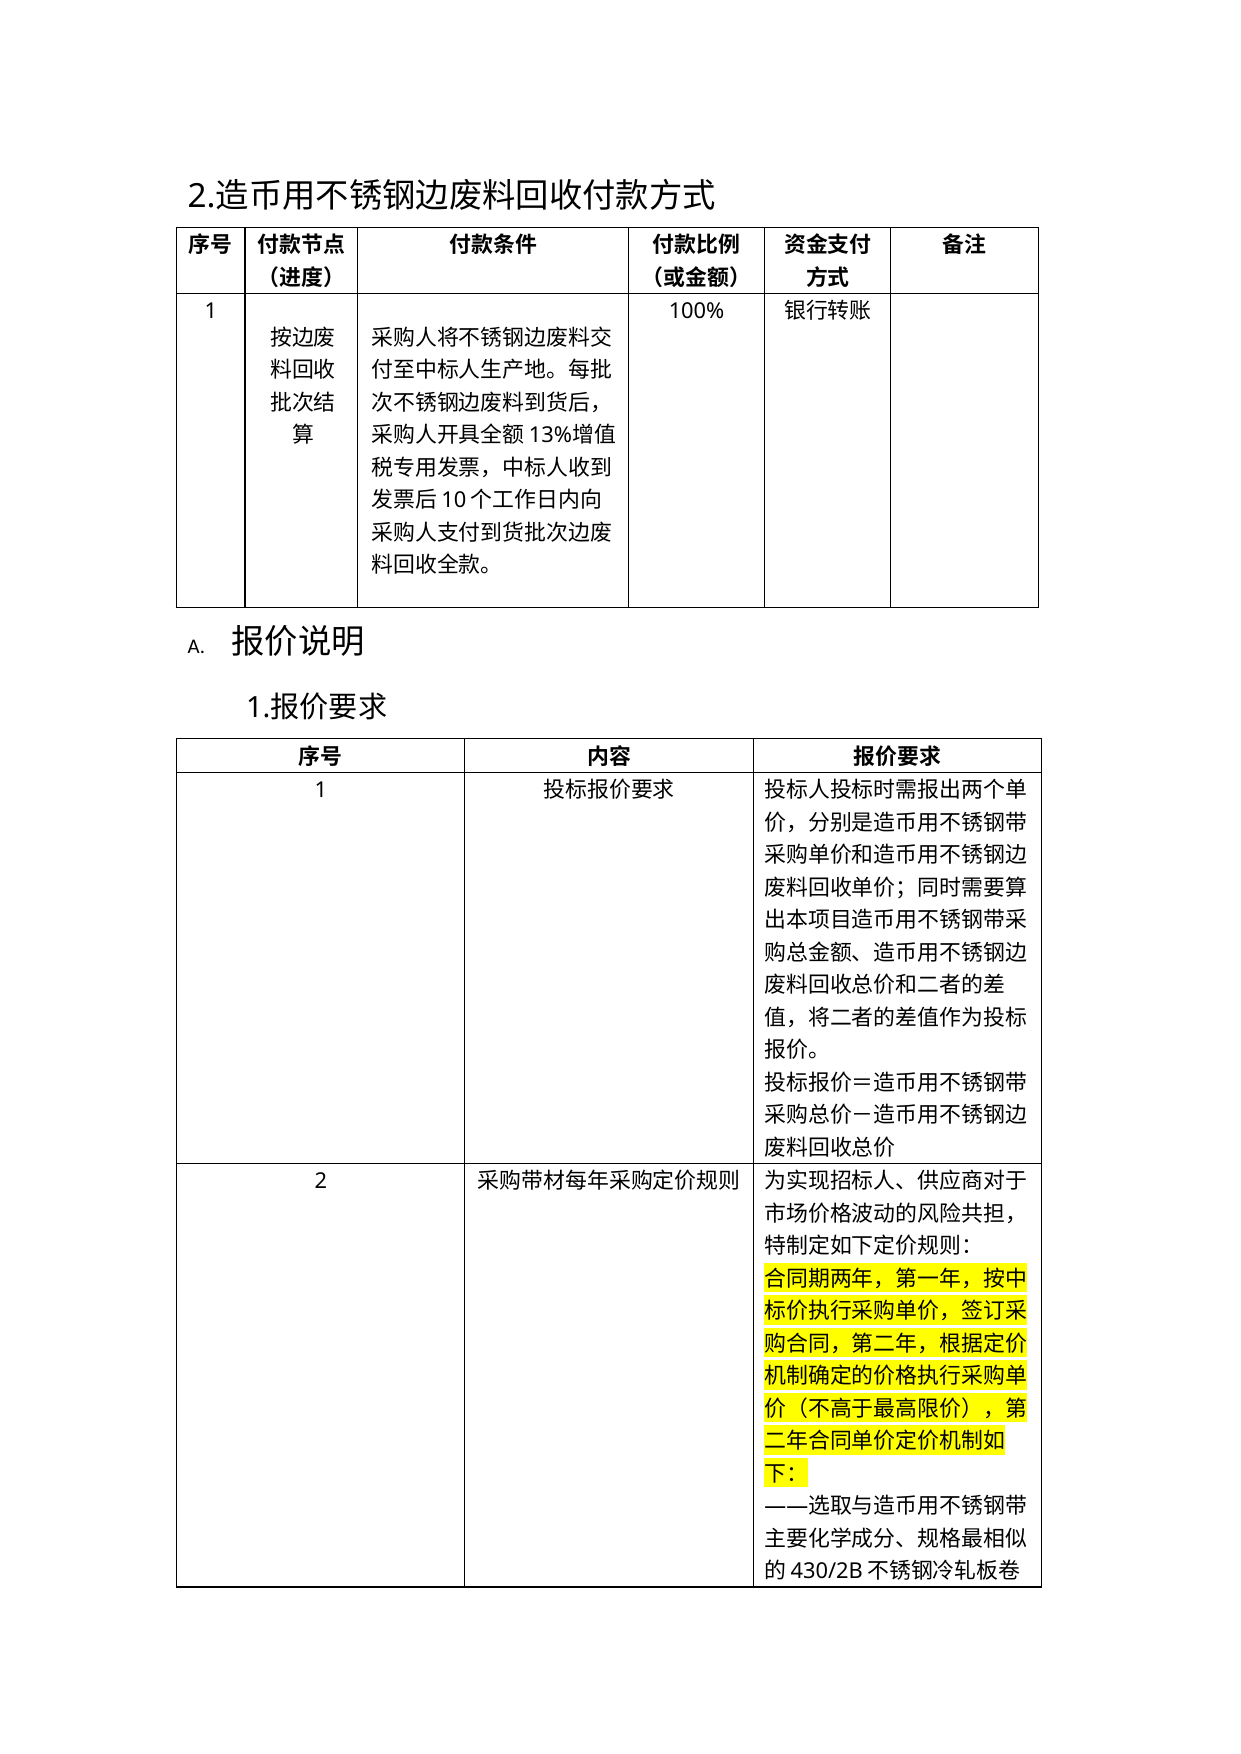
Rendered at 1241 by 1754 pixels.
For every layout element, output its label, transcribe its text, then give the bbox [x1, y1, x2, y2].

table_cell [754, 1164, 1041, 1586]
table_cell 银行转账 [765, 294, 890, 607]
text 1.报价要求 [187, 673, 1053, 738]
table_cell 2 [177, 1164, 464, 1586]
table_cell 投标报价要求 [465, 773, 753, 1163]
table_header 付款条件 [358, 228, 628, 293]
table_cell 1 [177, 773, 464, 1163]
table_header 内容 [465, 739, 753, 772]
table_header 序号 [177, 739, 464, 772]
text 2.造币用不锈钢边废料回收付款方式 [187, 162, 1053, 227]
table_header 付款比例 （或金额） [629, 228, 764, 293]
table_header 付款节点 （进度） [246, 228, 357, 293]
table_cell [891, 294, 1038, 607]
table_header 备注 [891, 228, 1038, 293]
table_cell 采购带材每年采购定价规则 [465, 1164, 753, 1586]
table_cell 100% [629, 294, 764, 607]
table_cell 1 [177, 294, 244, 607]
table_cell 采购人将不锈钢边废料交付至中标人生产地。每批次不锈钢边废料到货后，采购人开具全额13%增值税专用发票，中标人收到发票后10个工作日内向采购人支付到货批次边废料回收全款。 [358, 294, 628, 607]
table_cell 按边废料回收批次结算 [246, 294, 357, 607]
table_header 资金支付方式 [765, 228, 890, 293]
table_cell 投标人投标时需报出两个单价，分别是造币用不锈钢带采购单价和造币用不锈钢边废料回收单价；同时需要算出本项目造币用不锈钢带采购总金额、造币用不锈钢边废料回收总价和二者的差值，将二者的差值作为投标报价。 投标报价＝造币用不锈钢带采购总价－造币用不锈钢边废料回收总价 [754, 773, 1041, 1163]
list 报价说明 [187, 608, 1053, 673]
table_header 序号 [177, 228, 244, 293]
table_header 报价要求 [754, 739, 1041, 772]
